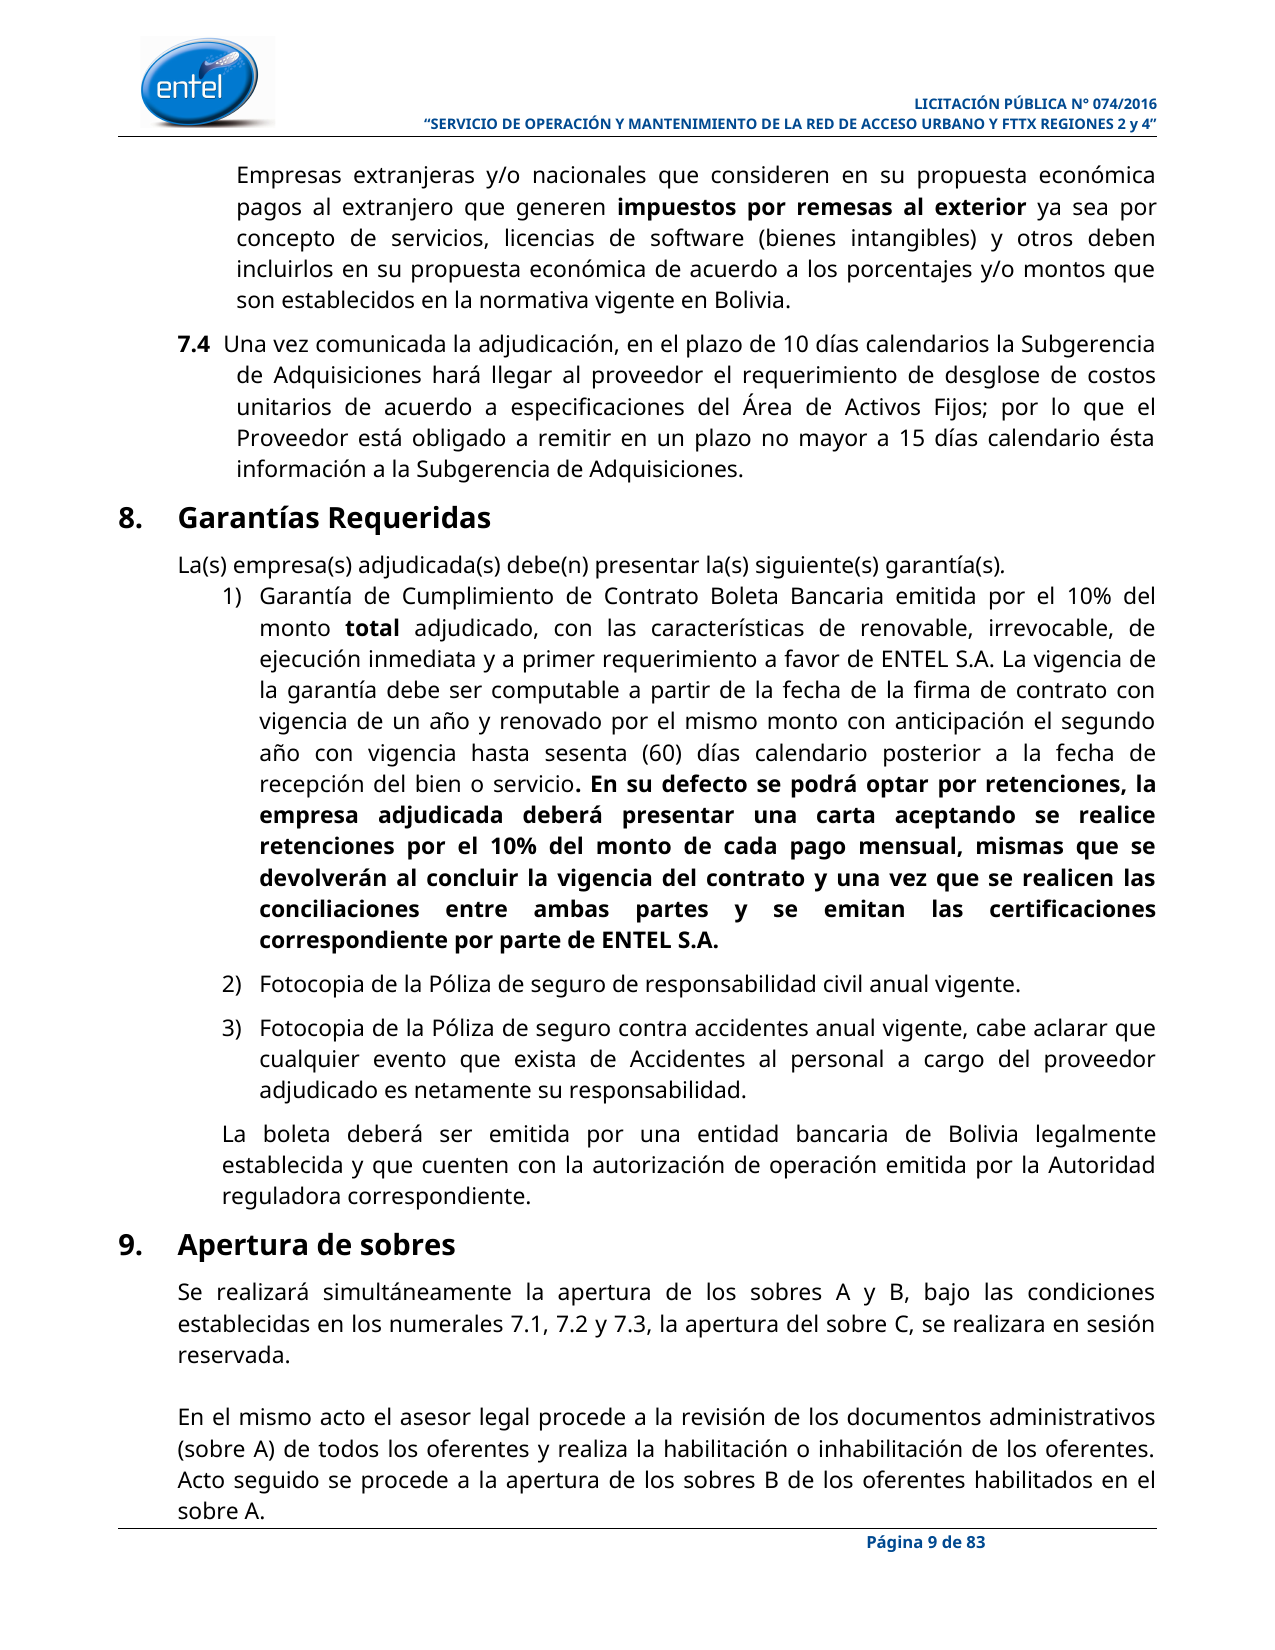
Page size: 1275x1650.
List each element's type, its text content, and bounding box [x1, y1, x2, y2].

list Garantía de Cumplimiento de Contrato Boleta Bancaria emitida por el 10% del monto total adjudicado, con las características de renovable, irrevocable, de ejecución inmediata y a primer requerimiento a favor de ENTEL S.A. La vigencia de la garantía debe ser computable a partir de la fecha de la firma de contrato con vigencia de un año y renovado por el mismo monto con anticipación el segundo año con vigencia hasta sesenta (60) días calendario posterior a la fecha de recepción del bien o servicio. En su defecto se podrá optar por retenciones, la empresa adjudicada deberá presentar una carta aceptando se realice retenciones por el 10% del monto de cada pago mensual, mismas que se devolverán al concluir la vigencia del contrato y una vez que se realicen las conciliaciones entre ambas partes y se emitan las certificaciones correspondiente por parte de ENTEL S.A. [222, 580, 1157, 955]
text Se realizará simultáneamente la apertura de los sobres A y B, bajo las condiciones establecidas en los numerales 7.1, 7.2 y 7.3, la apertura del sobre C, se realizara en sesión reservada. [177, 1276, 1157, 1370]
text 7.4 Una vez comunicada la adjudicación, en el plazo de 10 días calendarios la Subgerencia de Adquisiciones hará llegar al proveedor el requerimiento de desglose de costos unitarios de acuerdo a especificaciones del Área de Activos Fijos; por lo que el Proveedor está obligado a remitir en un plazo no mayor a 15 días calendario ésta información a la Subgerencia de Adquisiciones. [177, 328, 1157, 484]
list Fotocopia de la Póliza de seguro contra accidentes anual vigente, cabe aclarar que cualquier evento que exista de Accidentes al personal a cargo del proveedor adjudicado es netamente su responsabilidad. [222, 1012, 1157, 1105]
text Empresas extranjeras y/o nacionales que consideren en su propuesta económica pagos al extranjero que generen impuestos por remesas al exterior ya sea por concepto de servicios, licencias de software (bienes intangibles) y otros deben incluirlos en su propuesta económica de acuerdo a los porcentajes y/o montos que son establecidos en la normativa vigente en Bolivia. [236, 159, 1157, 316]
list Apertura de sobres [118, 1224, 1157, 1264]
list Garantías Requeridas [118, 497, 1157, 537]
text En el mismo acto el asesor legal procede a la revisión de los documentos administrativos (sobre A) de todos los oferentes y realiza la habilitación o inhabilitación de los oferentes. Acto seguido se procede a la apertura de los sobres B de los oferentes habilitados en el sobre A. [177, 1401, 1157, 1526]
text La(s) empresa(s) adjudicada(s) debe(n) presentar la(s) siguiente(s) garantía(s). [177, 549, 1157, 580]
picture [140, 36, 276, 128]
text La boleta deberá ser emitida por una entidad bancaria de Bolivia legalmente establecida y que cuenten con la autorización de operación emitida por la Autoridad reguladora correspondiente. [222, 1118, 1157, 1212]
list Fotocopia de la Póliza de seguro de responsabilidad civil anual vigente. [222, 968, 1157, 999]
